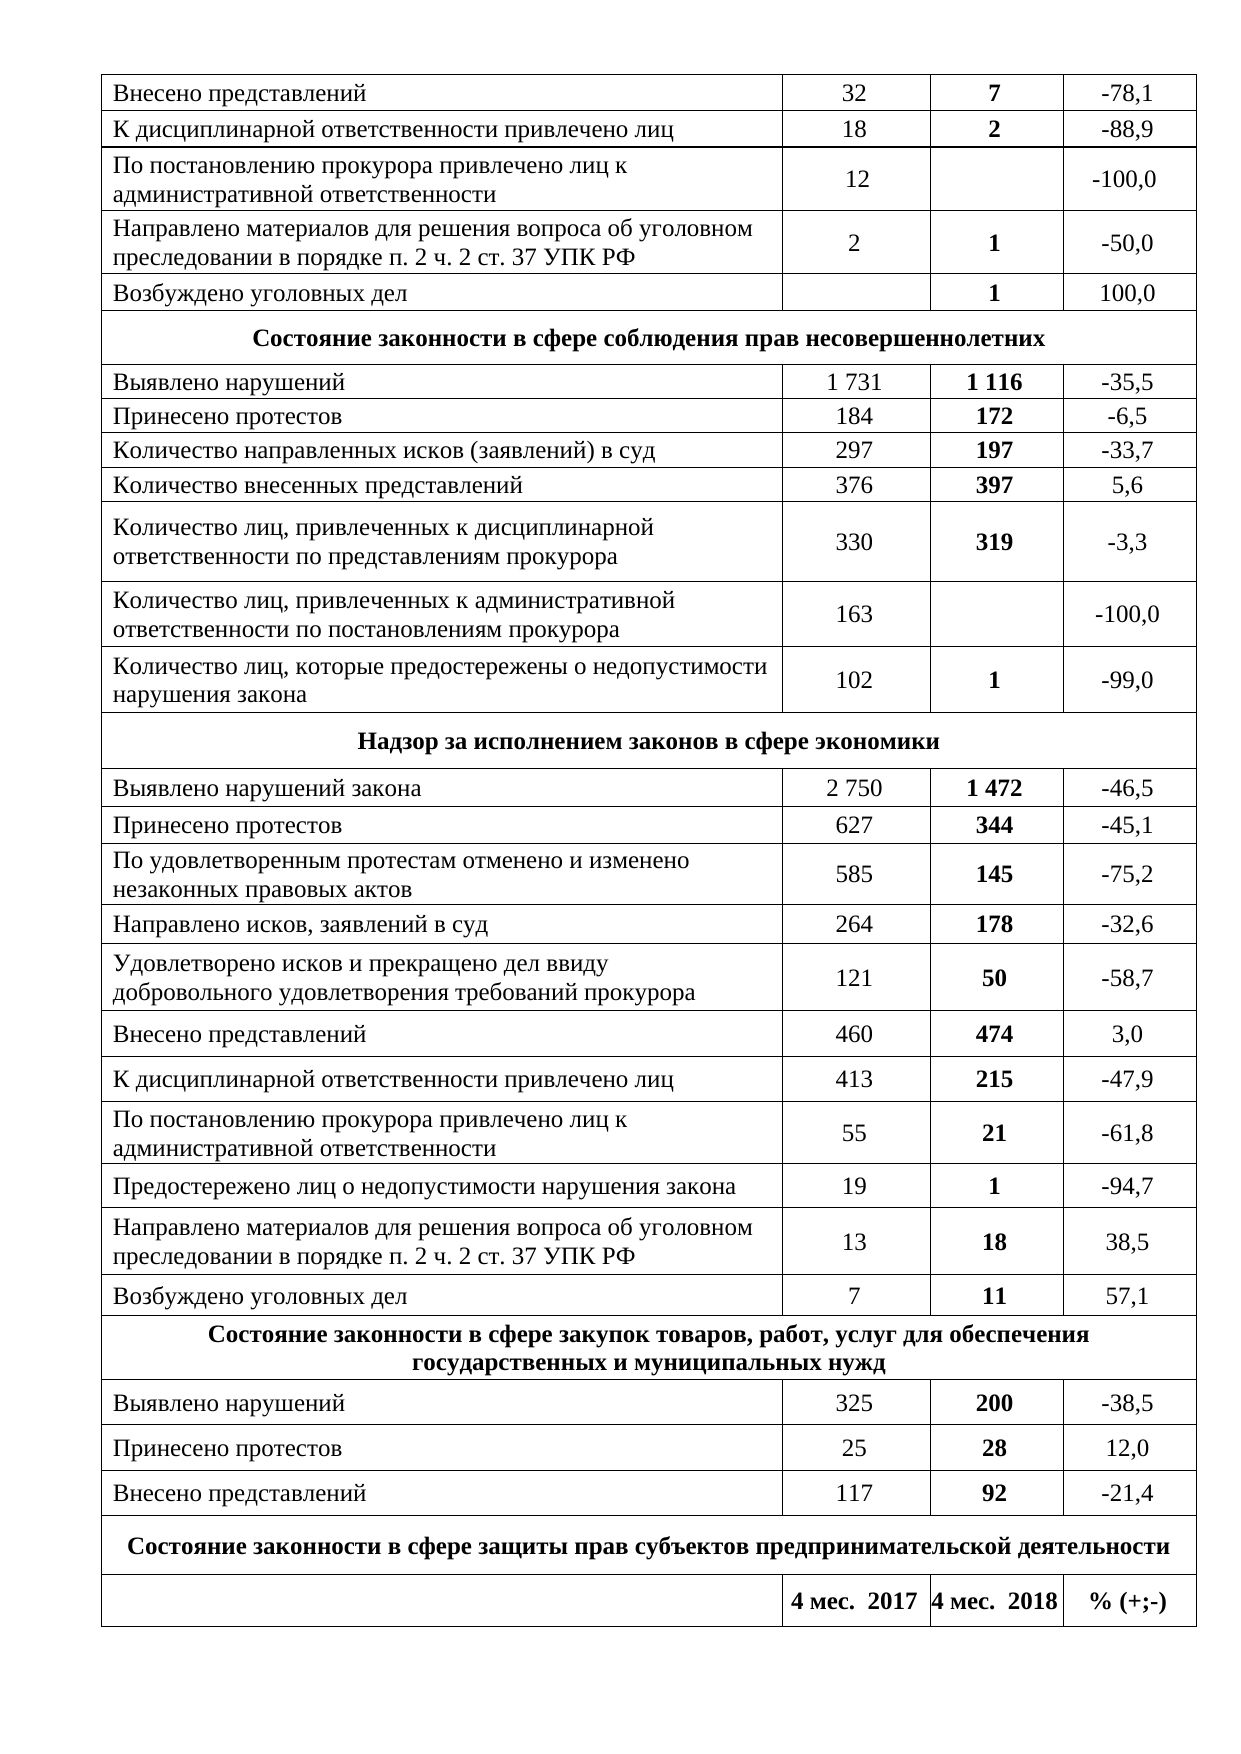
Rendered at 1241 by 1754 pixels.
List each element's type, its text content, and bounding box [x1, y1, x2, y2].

table_cell 297 [783, 433, 930, 467]
table_cell Количество направленных исков (заявлений) в суд [102, 433, 782, 467]
table_cell 25 [783, 1425, 930, 1469]
table_cell 12 [783, 148, 930, 210]
table_cell 325 [783, 1380, 930, 1424]
table_cell 57,1 [1064, 1275, 1196, 1315]
table_cell [102, 1575, 782, 1626]
table_cell -3,3 [1064, 502, 1196, 581]
table_cell 13 [783, 1208, 930, 1274]
table_cell -88,9 [1064, 111, 1196, 146]
table_cell 1 472 [931, 769, 1063, 806]
table_cell -50,0 [1064, 211, 1196, 273]
table_cell -21,4 [1064, 1471, 1196, 1515]
table_cell Количество внесенных представлений [102, 468, 782, 501]
table_cell 184 [783, 399, 930, 432]
table_cell % (+;-) [1064, 1575, 1196, 1626]
table_cell Состояние законности в сфере защиты прав субъектов предпринимательской деятельности [102, 1516, 1196, 1574]
table_cell 413 [783, 1057, 930, 1101]
table_cell 197 [931, 433, 1063, 467]
table_cell 12,0 [1064, 1425, 1196, 1469]
table_cell [931, 582, 1063, 646]
table_cell 5,6 [1064, 468, 1196, 501]
table_cell 172 [931, 399, 1063, 432]
table_cell 1 [931, 211, 1063, 273]
table_cell -32,6 [1064, 905, 1196, 943]
table_cell 178 [931, 905, 1063, 943]
table_cell Возбуждено уголовных дел [102, 1275, 782, 1315]
table_cell Внесено представлений [102, 1471, 782, 1515]
table_cell -33,7 [1064, 433, 1196, 467]
table_cell 1 116 [931, 365, 1063, 398]
table_cell Направлено материалов для решения вопроса об уголовном преследовании в порядке п. 2 ч. 2 ст. 37 УПК РФ [102, 1208, 782, 1274]
table_cell -99,0 [1064, 647, 1196, 712]
table_cell По постановлению прокурора привлечено лиц к административной ответственности [102, 1102, 782, 1163]
table_cell 145 [931, 844, 1063, 904]
table_cell Возбуждено уголовных дел [102, 274, 782, 310]
table_cell -94,7 [1064, 1164, 1196, 1207]
table_cell Внесено представлений [102, 75, 782, 110]
table_cell Состояние законности в сфере соблюдения прав несовершеннолетних [102, 311, 1196, 363]
table_cell К дисциплинарной ответственности привлечено лиц [102, 111, 782, 146]
table_cell -100,0 [1064, 148, 1196, 210]
table_cell 19 [783, 1164, 930, 1207]
table_cell 2 [931, 111, 1063, 146]
table_cell 121 [783, 944, 930, 1010]
table_cell 18 [783, 111, 930, 146]
table_cell 102 [783, 647, 930, 712]
table_cell Принесено протестов [102, 399, 782, 432]
table_cell Выявлено нарушений закона [102, 769, 782, 806]
table_cell 4 мес. 2017 [783, 1575, 930, 1626]
table_cell 344 [931, 807, 1063, 843]
table_cell Направлено исков, заявлений в суд [102, 905, 782, 943]
table_cell -75,2 [1064, 844, 1196, 904]
table_cell 627 [783, 807, 930, 843]
table_cell -6,5 [1064, 399, 1196, 432]
table_cell -58,7 [1064, 944, 1196, 1010]
table_cell 1 [931, 274, 1063, 310]
table_cell 32 [783, 75, 930, 110]
table_cell 11 [931, 1275, 1063, 1315]
table_cell 38,5 [1064, 1208, 1196, 1274]
table_cell Направлено материалов для решения вопроса об уголовном преследовании в порядке п. 2 ч. 2 ст. 37 УПК РФ [102, 211, 782, 273]
table_cell 474 [931, 1011, 1063, 1056]
table_cell 117 [783, 1471, 930, 1515]
table_cell -38,5 [1064, 1380, 1196, 1424]
table_cell 200 [931, 1380, 1063, 1424]
table_cell -78,1 [1064, 75, 1196, 110]
table_cell 397 [931, 468, 1063, 501]
table_cell 215 [931, 1057, 1063, 1101]
table_cell -35,5 [1064, 365, 1196, 398]
table_cell Предостережено лиц о недопустимости нарушения закона [102, 1164, 782, 1207]
table_cell Количество лиц, привлеченных к административной ответственности по постановлениям прокурора [102, 582, 782, 646]
table_cell 28 [931, 1425, 1063, 1469]
table_cell Состояние законности в сфере закупок товаров, работ, услуг для обеспечения государственных и муниципальных нужд [102, 1316, 1196, 1379]
table_cell 163 [783, 582, 930, 646]
table_cell 330 [783, 502, 930, 581]
table_cell -100,0 [1064, 582, 1196, 646]
table_cell По постановлению прокурора привлечено лиц к административной ответственности [102, 148, 782, 210]
table_cell -61,8 [1064, 1102, 1196, 1163]
table_cell 319 [931, 502, 1063, 581]
table_cell 7 [931, 75, 1063, 110]
table_cell 4 мес. 2018 [931, 1575, 1063, 1626]
table_cell 92 [931, 1471, 1063, 1515]
table_cell Количество лиц, которые предостережены о недопустимости нарушения закона [102, 647, 782, 712]
table_cell Выявлено нарушений [102, 365, 782, 398]
table_cell 3,0 [1064, 1011, 1196, 1056]
table_cell 55 [783, 1102, 930, 1163]
table_cell 50 [931, 944, 1063, 1010]
table_cell 21 [931, 1102, 1063, 1163]
table_cell Удовлетворено исков и прекращено дел ввиду добровольного удовлетворения требований прокурора [102, 944, 782, 1010]
table_cell К дисциплинарной ответственности привлечено лиц [102, 1057, 782, 1101]
table_cell 585 [783, 844, 930, 904]
table_cell 1 731 [783, 365, 930, 398]
table_cell 376 [783, 468, 930, 501]
table_cell -45,1 [1064, 807, 1196, 843]
table_cell 100,0 [1064, 274, 1196, 310]
table_cell Выявлено нарушений [102, 1380, 782, 1424]
table_cell 2 [783, 211, 930, 273]
table_cell 1 [931, 647, 1063, 712]
table_cell [931, 148, 1063, 210]
table_cell 1 [931, 1164, 1063, 1207]
table_cell 7 [783, 1275, 930, 1315]
table_cell Внесено представлений [102, 1011, 782, 1056]
table_cell 264 [783, 905, 930, 943]
table_cell [783, 274, 930, 310]
table_cell 460 [783, 1011, 930, 1056]
table_cell Надзор за исполнением законов в сфере экономики [102, 713, 1196, 768]
table_cell Принесено протестов [102, 1425, 782, 1469]
table_cell По удовлетворенным протестам отменено и изменено незаконных правовых актов [102, 844, 782, 904]
table_cell Принесено протестов [102, 807, 782, 843]
table_cell 18 [931, 1208, 1063, 1274]
table_cell 2 750 [783, 769, 930, 806]
table_cell Количество лиц, привлеченных к дисциплинарной ответственности по представлениям прокурора [102, 502, 782, 581]
table_cell -46,5 [1064, 769, 1196, 806]
table_cell -47,9 [1064, 1057, 1196, 1101]
